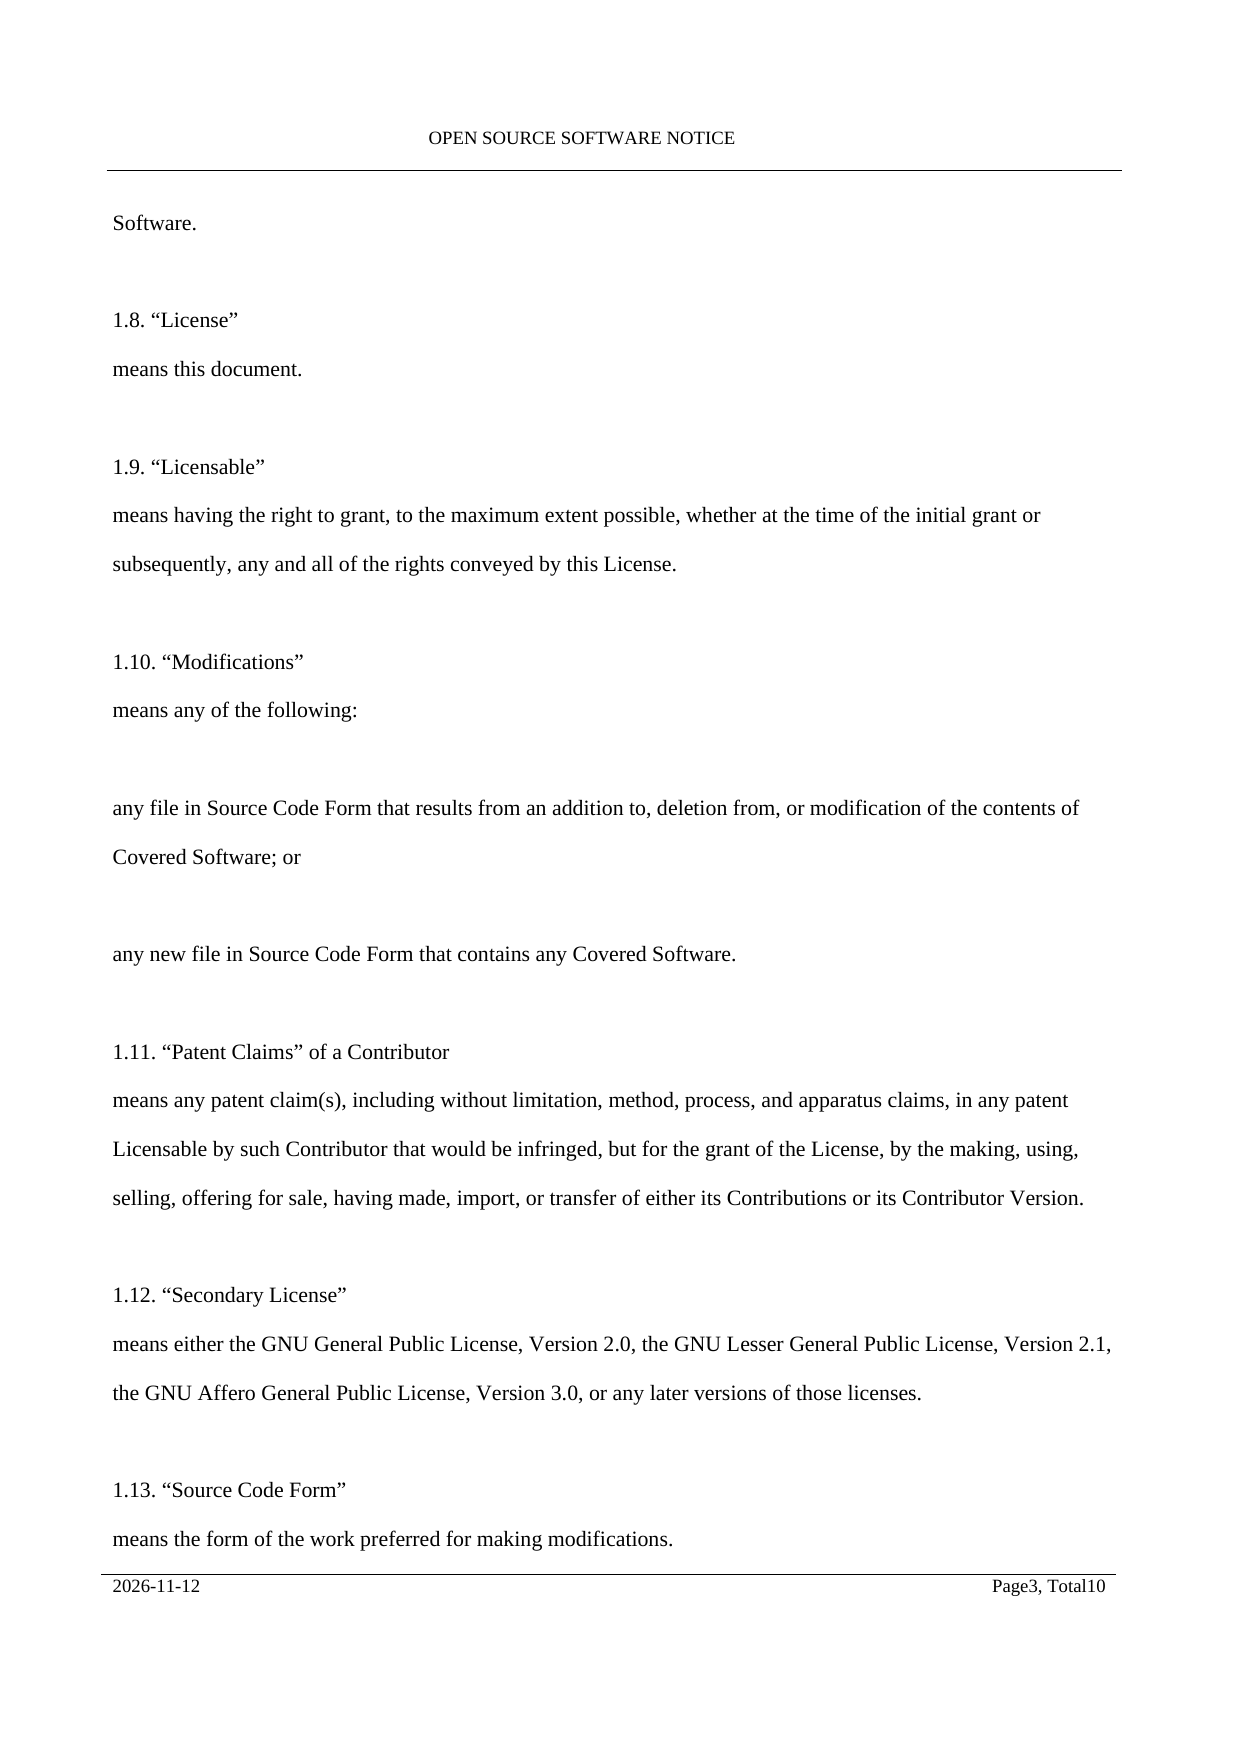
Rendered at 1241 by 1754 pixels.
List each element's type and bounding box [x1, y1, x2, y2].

text [112, 206, 1128, 1555]
